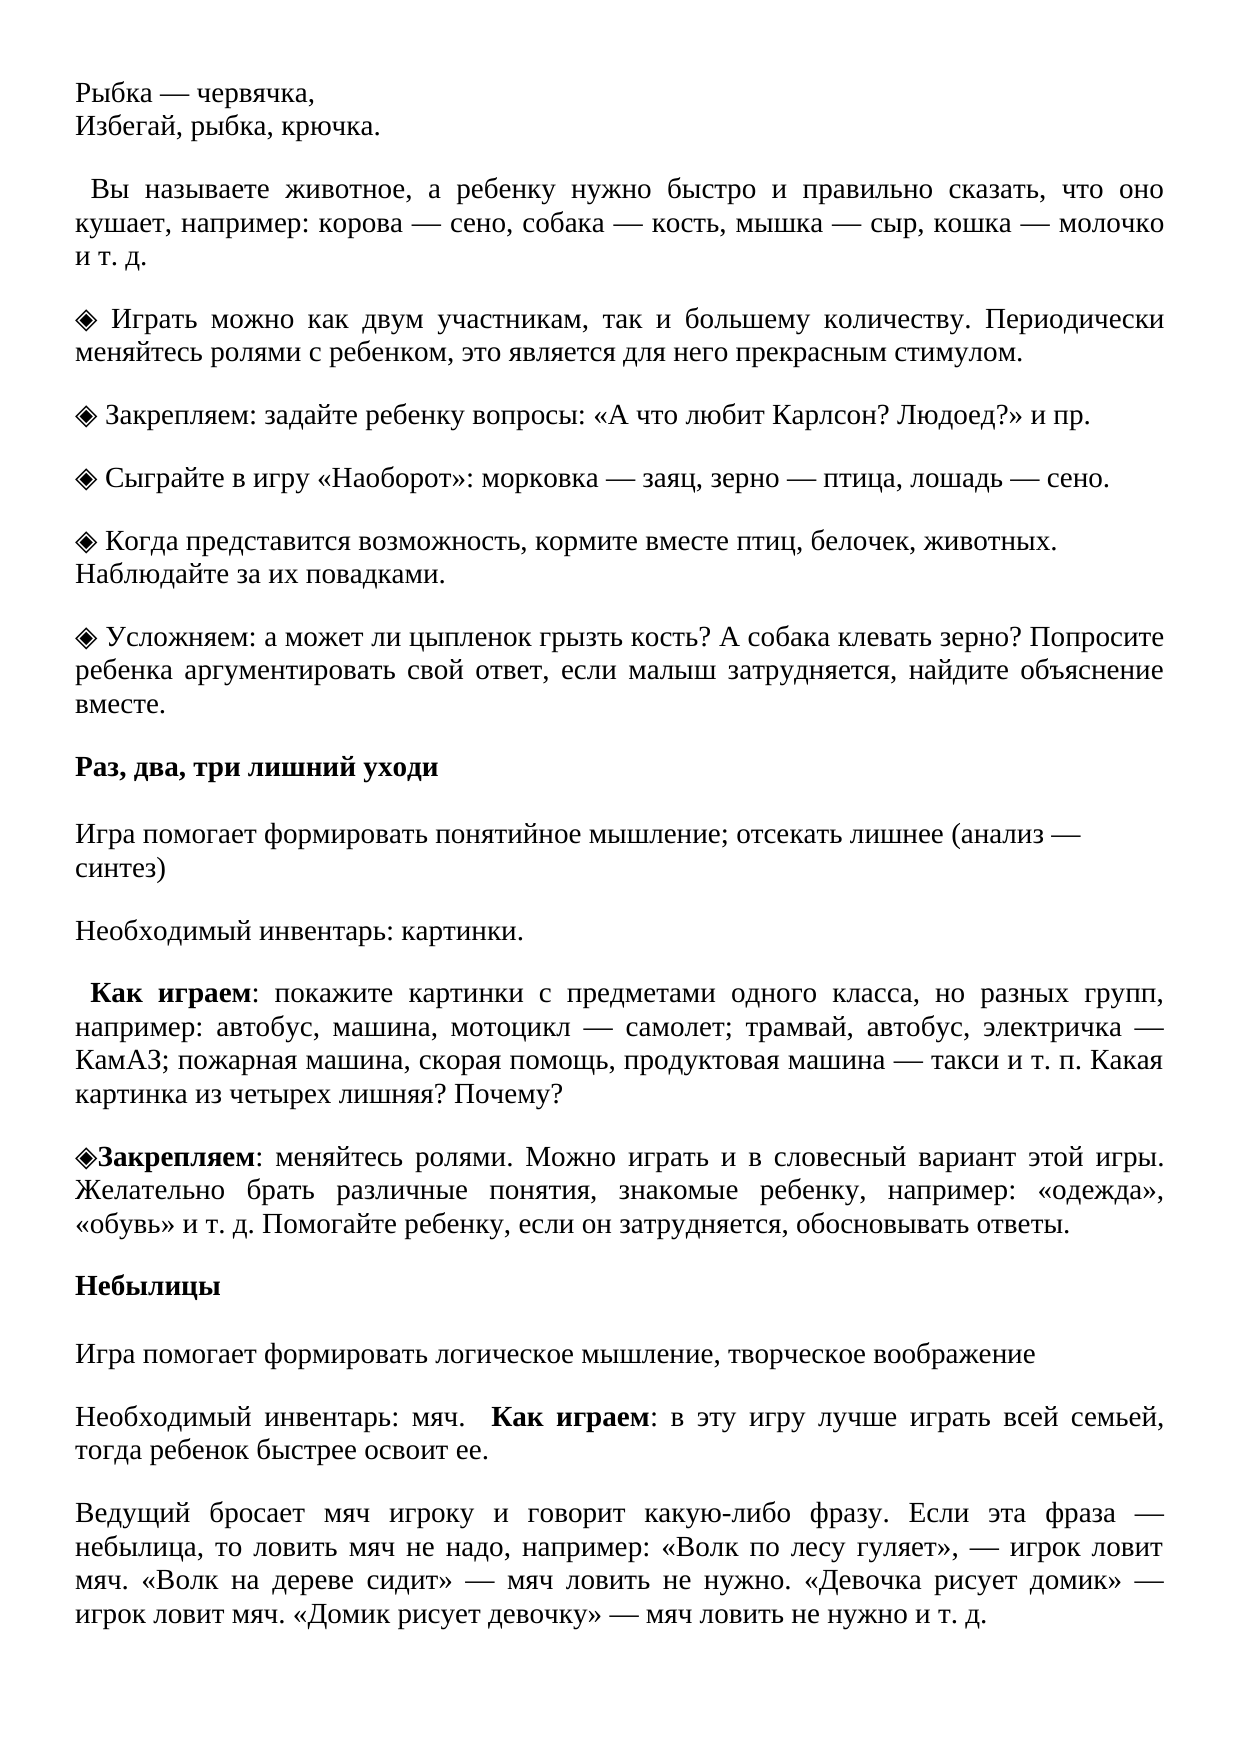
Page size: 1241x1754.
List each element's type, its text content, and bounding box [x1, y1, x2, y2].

text Ведущий бросает мяч игроку и говорит какую-либо фразу. Если эта фраза — небылица, то ловить мяч не надо, например: «Волк по лесу гуляет», — игрок ловит мяч. «Волк на дереве сидит» — мяч ловить не нужно. «Девочка рисует домик» — игрок ловит мяч. «Домик рисует девочку» — мяч ловить не нужно и т. д. [75, 1495, 1165, 1629]
text Как играем: покажите картинки с предметами одного класса, но разных групп, например: автобус, машина, мотоцикл — самолет; трамвай, автобус, электричка — КамАЗ; пожарная машина, скорая помощь, продуктовая машина — такси и т. п. Какая картинка из четырех лишняя? Почему? [75, 975, 1165, 1109]
subtitle Небылицы [75, 1268, 1165, 1302]
subtitle Раз, два, три лишний уходи [75, 749, 1165, 782]
text Игра помогает формировать логическое мышление, творческое воображение [75, 1336, 1165, 1370]
text Избегай, рыбка, крючка. [75, 108, 1165, 142]
text Вы называете животное, а ребенку нужно быстро и правильно сказать, что оно кушает, например: корова — сено, собака — кость, мышка — сыр, кошка — молочко и т. д. [75, 171, 1165, 272]
text ◈ Закрепляем: задайте ребенку вопросы: «А что любит Карлсон? Людоед?» и пр. [75, 397, 1165, 431]
text ◈Закрепляем: меняйтесь ролями. Можно играть и в словесный вариант этой игры. Желательно брать различные понятия, знакомые ребенку, например: «одежда», «обувь» и т. д. Помогайте ребенку, если он затрудняется, обосновывать ответы. [75, 1139, 1165, 1239]
text ◈ Усложняем: а может ли цыпленок грызть кость? А собака клевать зерно? Попросите ребенка аргументировать свой ответ, если малыш затрудняется, найдите объяснение вместе. [75, 619, 1165, 719]
text Необходимый инвентарь: картинки. [75, 913, 1165, 946]
text Игра помогает формировать понятийное мышление; отсекать лишнее (анализ — синтез) [75, 816, 1165, 883]
text ◈ Играть можно как двум участникам, так и большему количеству. Периодически меняйтесь ролями с ребенком, это является для него прекрасным стимулом. [75, 301, 1165, 368]
text Рыбка — червячка, [75, 75, 1165, 108]
text ◈ Сыграйте в игру «Наоборот»: морковка — заяц, зерно — птица, лошадь — сено. [75, 460, 1165, 493]
text ◈ Когда представится возможность, кормите вместе птиц, белочек, животных. Наблюдайте за их повадками. [75, 523, 1165, 590]
text Необходимый инвентарь: мяч. Как играем: в эту игру лучше играть всей семьей, тогда ребенок быстрее освоит ее. [75, 1399, 1165, 1466]
